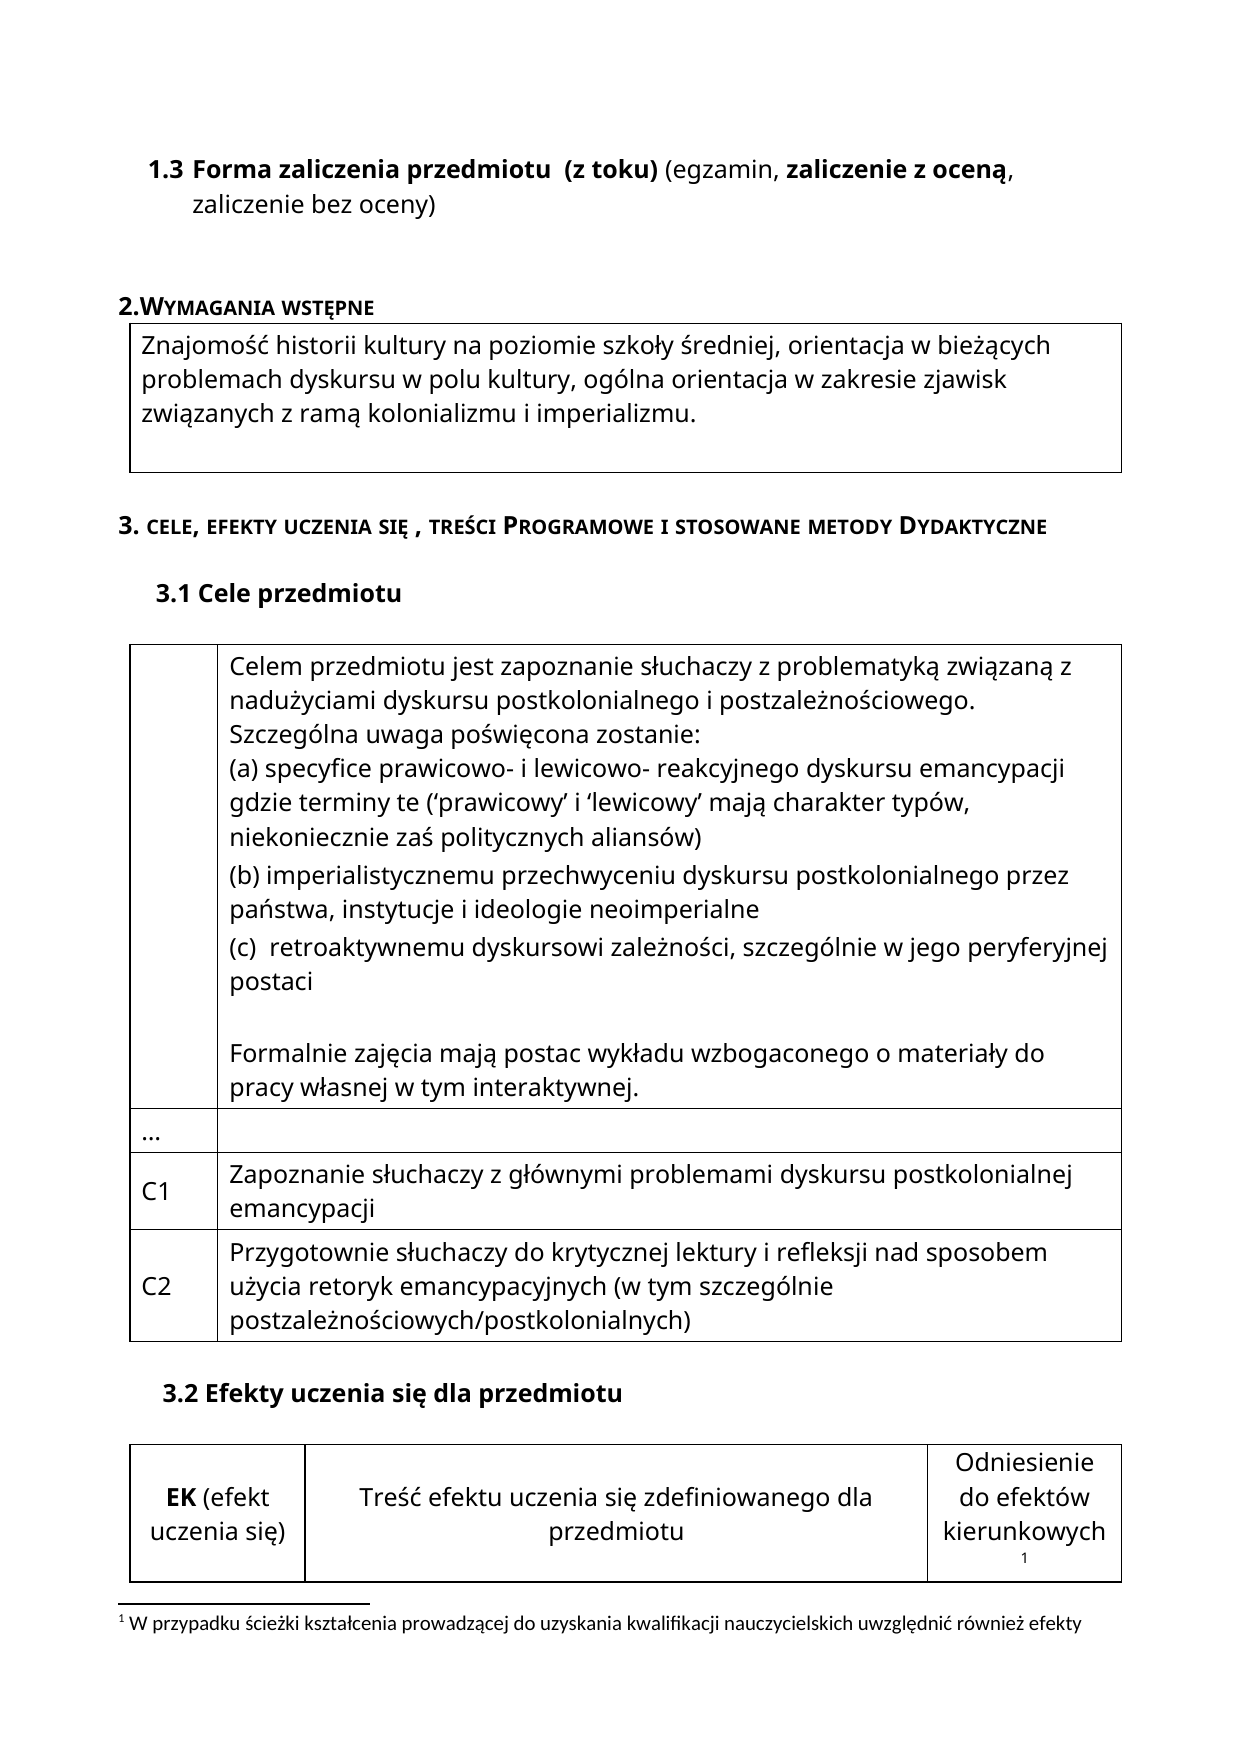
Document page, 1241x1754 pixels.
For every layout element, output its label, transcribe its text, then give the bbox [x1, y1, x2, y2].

text 3.1 Cele przedmiotu [156, 576, 1122, 609]
text 1.3 Forma zaliczenia przedmiotu (z toku) (egzamin, zaliczenie z oceną, zaliczenie bez oceny) [148, 152, 1122, 220]
text 2.Wymagania wstępne [118, 288, 1122, 322]
table_cell Zapoznanie słuchaczy z głównymi problemami dyskursu postkolonialnej emancypacji [218, 1153, 1121, 1229]
table_header Treść efektu uczenia się zdefiniowanego dla przedmiotu [306, 1445, 927, 1581]
table_cell [218, 1109, 1121, 1152]
table_header [131, 645, 217, 1108]
text 3. cele, efekty uczenia się , treści Programowe i stosowane metody Dydaktyczne [118, 507, 1122, 541]
table_cell C2 [131, 1230, 217, 1341]
table_cell Przygotownie słuchaczy do krytycznej lektury i refleksji nad sposobem użycia retoryk emancypacyjnych (w tym szczególnie postzależnościowych/postkolonialnych) [218, 1230, 1121, 1341]
table_header Celem przedmiotu jest zapoznanie słuchaczy z problematyką związaną z nadużyciami dyskursu postkolonialnego i postzależnościowego. Szczególna uwaga poświęcona zostanie: (a) specyfice prawicowo- i lewicowo- reakcyjnego dyskursu emancypacji gdzie terminy te (‘prawicowy’ i ‘lewicowy’ mają charakter typów, niekoniecznie zaś politycznych aliansów) (b) imperialistycznemu przechwyceniu dyskursu postkolonialnego przez państwa, instytucje i ideologie neoimperialne (c) retroaktywnemu dyskursowi zależności, szczególnie w jego peryferyjnej postaci Formalnie zajęcia mają postac wykładu wzbogaconego o materiały do pracy własnej w tym interaktywnej. [218, 645, 1121, 1108]
table_header EK (efekt uczenia się) [131, 1445, 304, 1581]
table_header Odniesienie do efektów kierunkowych [928, 1445, 1121, 1581]
table_header Znajomość historii kultury na poziomie szkoły średniej, orientacja w bieżących problemach dyskursu w polu kultury, ogólna orientacja w zakresie zjawisk związanych z ramą kolonializmu i imperializmu. [131, 324, 1121, 472]
table_cell … [131, 1109, 217, 1152]
table_cell C1 [131, 1153, 217, 1229]
text 3.2 Efekty uczenia się dla przedmiotu [162, 1376, 1122, 1410]
